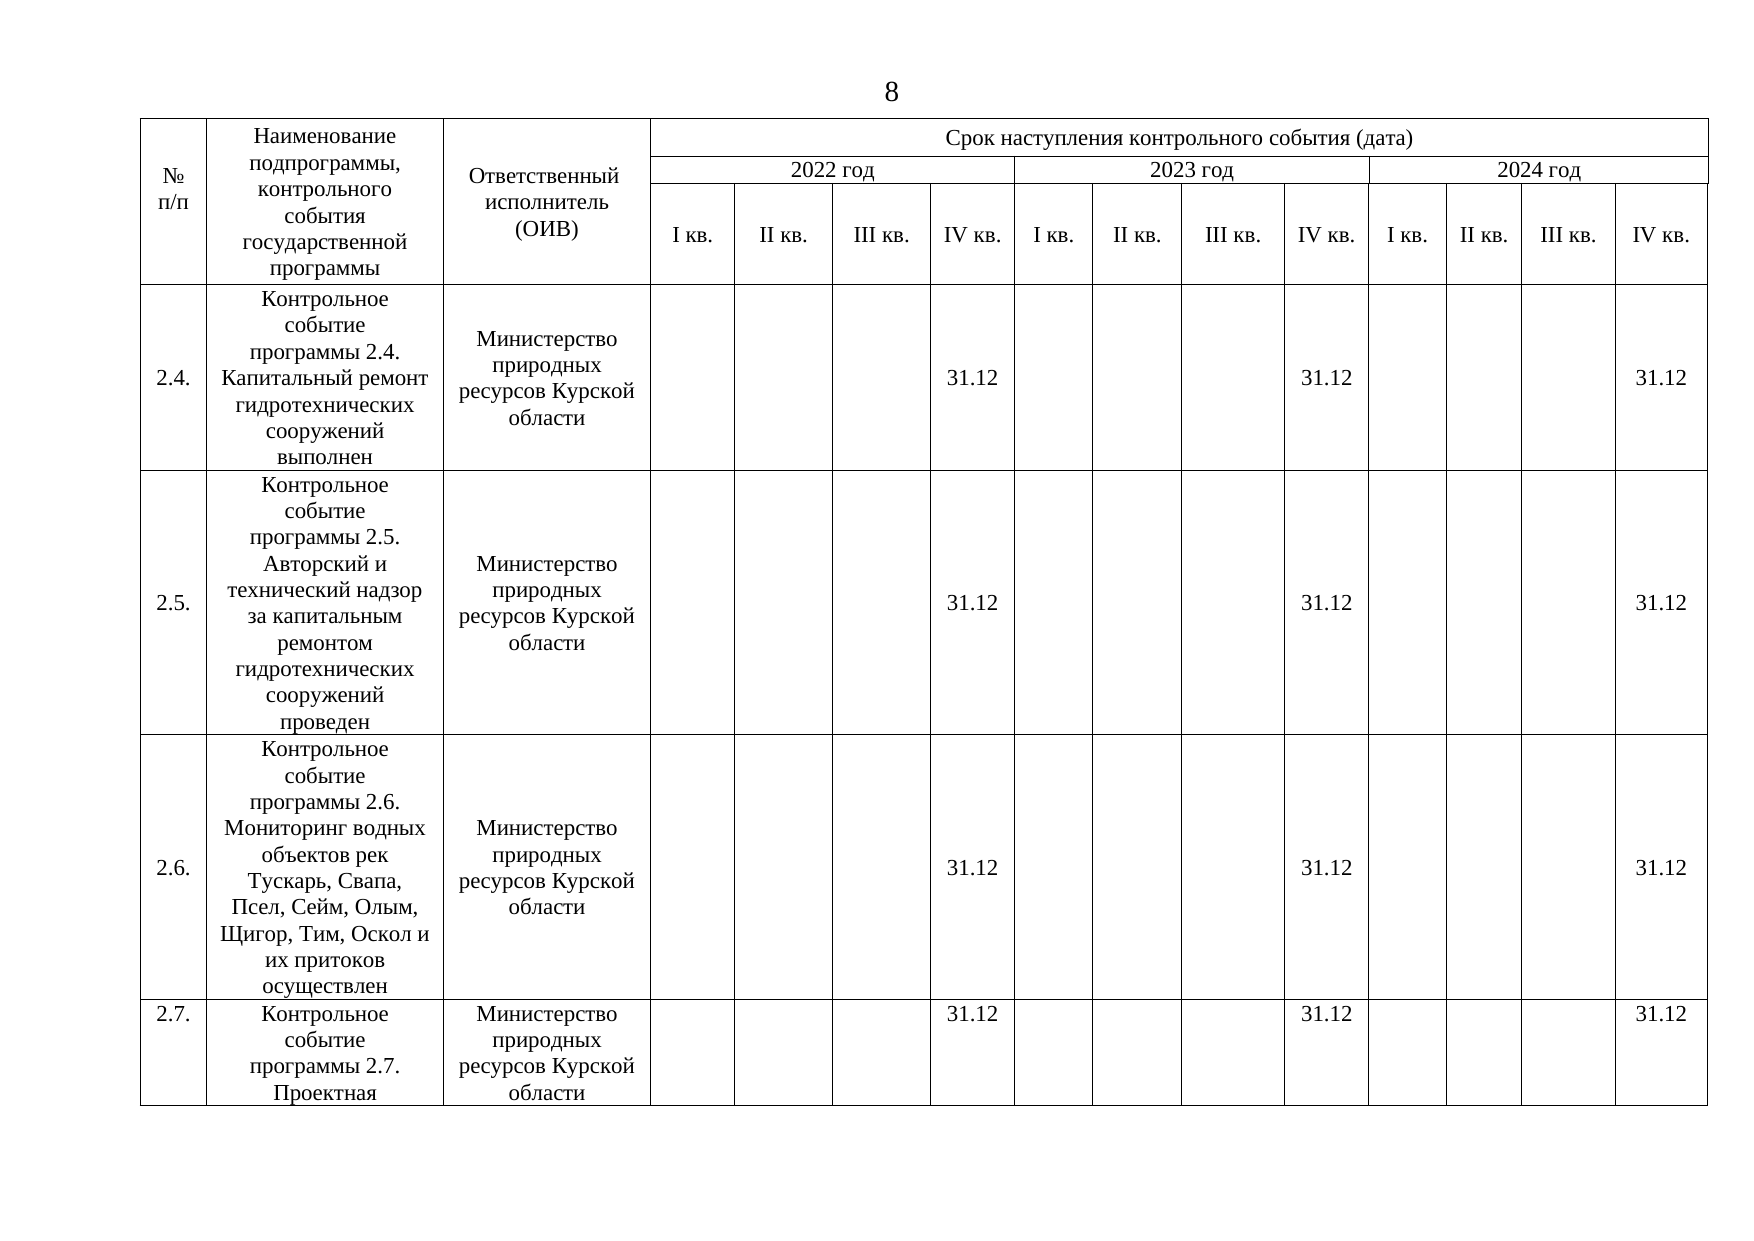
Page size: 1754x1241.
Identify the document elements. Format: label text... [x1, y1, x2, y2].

table_cell Контрольное событие программы 2.6. Мониторинг водных объектов рек Тускарь, Свапа, Псел, Сейм, Олым, Щигор, Тим, Оскол и их притоков осуществлен [207, 735, 443, 999]
table_cell Министерство природных ресурсов Курской области [444, 285, 650, 470]
table_cell 31.12 [1616, 1000, 1707, 1105]
table_cell Контрольное событие программы 2.4. Капитальный ремонт гидротехнических сооружений выполнен [207, 285, 443, 470]
table_cell 31.12 [931, 285, 1014, 470]
table_cell 31.12 [1285, 285, 1368, 470]
table_cell II кв. [1093, 184, 1181, 284]
table_cell III кв. [833, 184, 930, 284]
table_cell II кв. [735, 184, 832, 284]
table_cell [833, 285, 930, 470]
table_header Срок наступления контрольного события (дата) [651, 119, 1708, 156]
table_cell 31.12 [1285, 735, 1368, 999]
table_cell [1015, 735, 1092, 999]
table_cell [1182, 471, 1284, 734]
table_cell [1447, 1000, 1521, 1105]
table_header № п/п [141, 119, 206, 284]
table_cell [1447, 285, 1521, 470]
table_cell [1522, 285, 1615, 470]
table_cell [1369, 1000, 1446, 1105]
table_cell 31.12 [1285, 1000, 1368, 1105]
table_cell [1182, 735, 1284, 999]
table_cell 2023 год [1015, 157, 1369, 183]
table_cell 31.12 [1616, 735, 1707, 999]
table_cell III кв. [1522, 184, 1615, 284]
table_cell [833, 1000, 930, 1105]
table_cell I кв. [651, 184, 734, 284]
table_cell 2.6. [141, 735, 206, 999]
table_cell 2024 год [1370, 157, 1708, 183]
table_cell Министерство природных ресурсов Курской области [444, 1000, 650, 1105]
table_cell III кв. [1182, 184, 1284, 284]
table_cell [1093, 1000, 1181, 1105]
table_cell 2022 год [651, 157, 1014, 183]
table_cell Контрольное событие программы 2.7. Проектная документация по расчистке русел рек и ручьев разработана [207, 1000, 443, 1105]
table_cell 2.5. [141, 471, 206, 734]
table_cell 31.12 [1616, 471, 1707, 734]
table_header Ответственный исполнитель (ОИВ) [444, 119, 650, 284]
table_cell II кв. [1447, 184, 1521, 284]
table_cell I кв. [1015, 184, 1092, 284]
table_cell 31.12 [931, 735, 1014, 999]
table_cell [651, 285, 734, 470]
table_cell IV кв. [1285, 184, 1368, 284]
table_cell [1015, 471, 1092, 734]
table_cell [735, 285, 832, 470]
table_cell 31.12 [1616, 285, 1707, 470]
table_cell [1447, 735, 1521, 999]
table_cell [1093, 471, 1181, 734]
table_cell [1447, 471, 1521, 734]
table_cell [1015, 285, 1092, 470]
table_cell [1522, 471, 1615, 734]
table_cell [1093, 735, 1181, 999]
table_cell IV кв. [1616, 184, 1707, 284]
table_cell Министерство природных ресурсов Курской области [444, 471, 650, 734]
table_cell [1522, 1000, 1615, 1105]
table_cell [1369, 471, 1446, 734]
table_cell [735, 1000, 832, 1105]
table_cell Министерство природных ресурсов Курской области [444, 735, 650, 999]
table_cell 31.12 [931, 1000, 1014, 1105]
table_cell [735, 735, 832, 999]
table_cell 2.7. [141, 1000, 206, 1105]
table_cell [651, 471, 734, 734]
table_cell [651, 1000, 734, 1105]
table_cell 2.4. [141, 285, 206, 470]
table_cell I кв. [1369, 184, 1446, 284]
table_cell Контрольное событие программы 2.5. Авторский и технический надзор за капитальным ремонтом гидротехнических сооружений проведен [207, 471, 443, 734]
table_cell [1369, 285, 1446, 470]
table_cell [1182, 1000, 1284, 1105]
table_cell [1522, 735, 1615, 999]
table_cell 31.12 [1285, 471, 1368, 734]
table_cell 31.12 [931, 471, 1014, 734]
table_header Наименование подпрограммы, контрольного события государственной программы [207, 119, 443, 284]
table_cell [1093, 285, 1181, 470]
table_cell [833, 735, 930, 999]
table_cell [1015, 1000, 1092, 1105]
table_cell [735, 471, 832, 734]
table_cell [651, 735, 734, 999]
table_cell [1182, 285, 1284, 470]
table_cell [833, 471, 930, 734]
table_cell [1369, 735, 1446, 999]
table_cell IV кв. [931, 184, 1014, 284]
